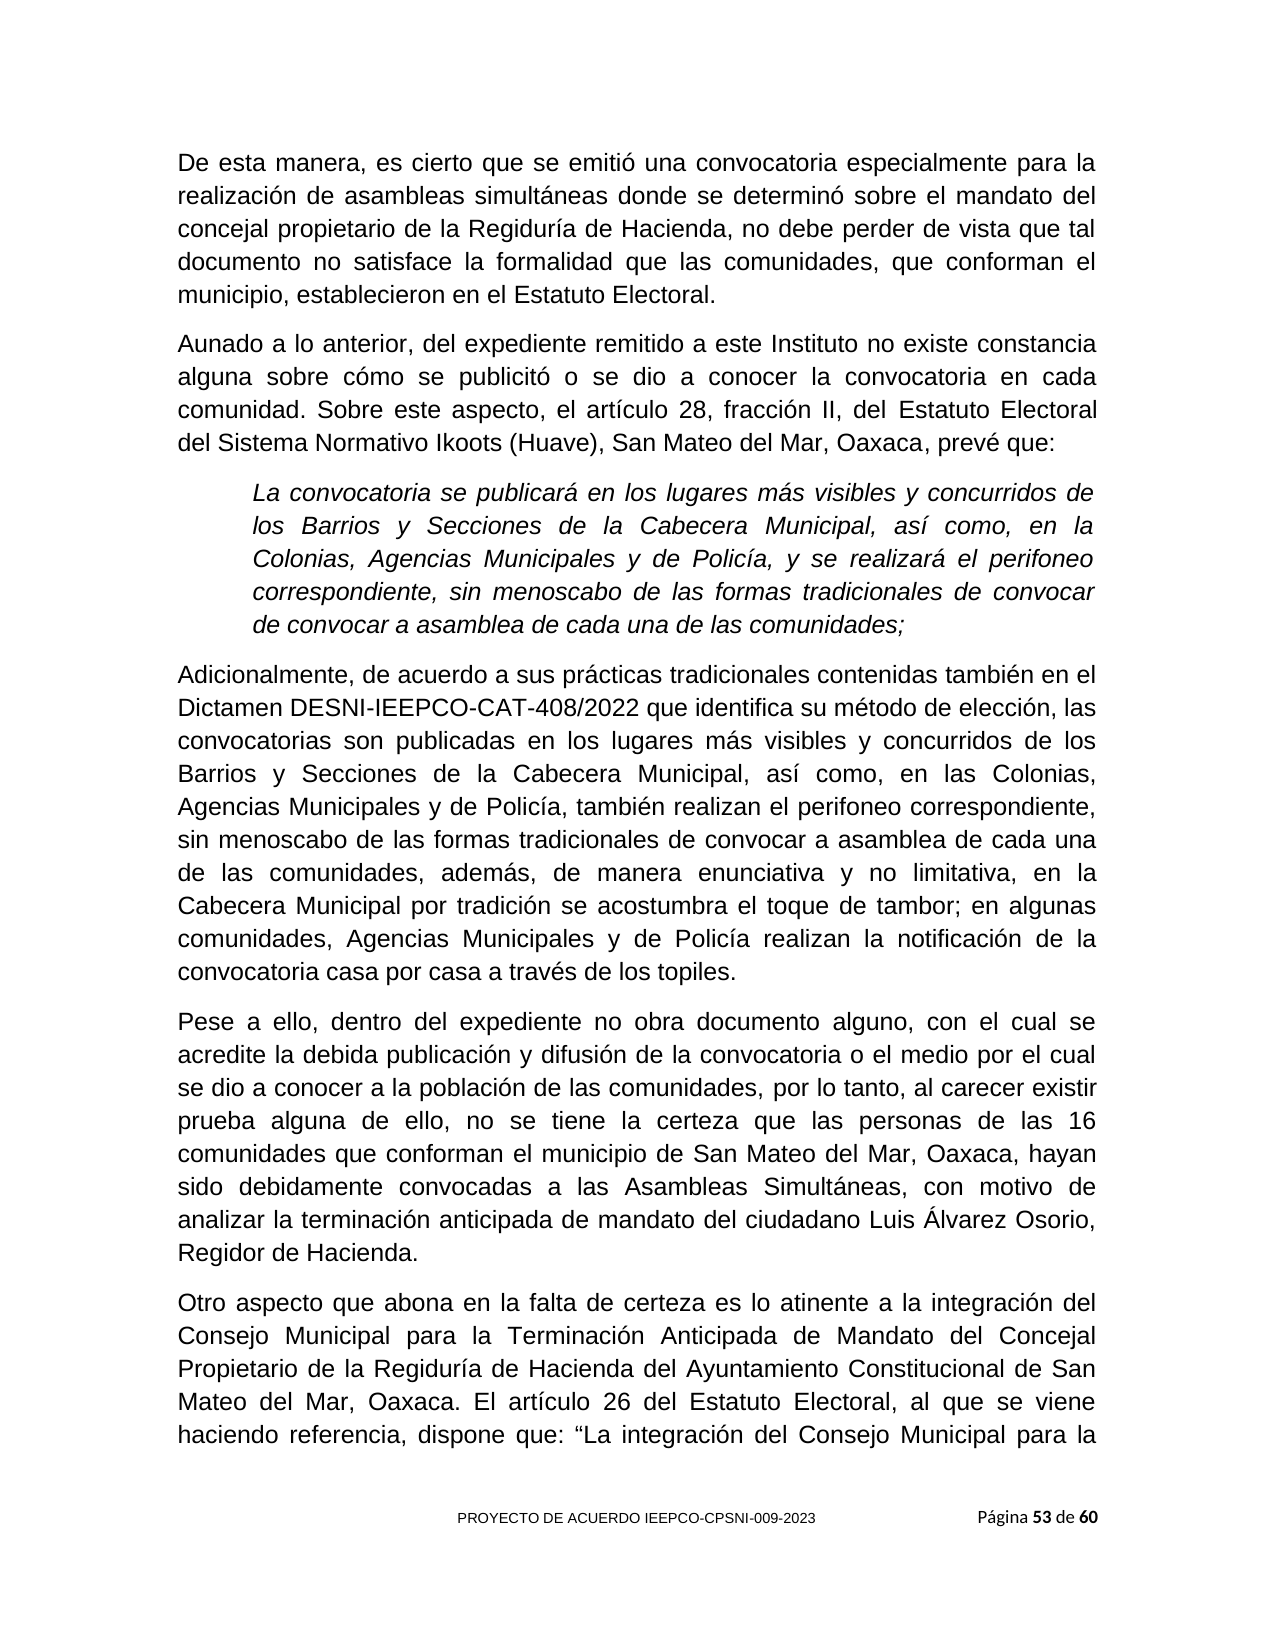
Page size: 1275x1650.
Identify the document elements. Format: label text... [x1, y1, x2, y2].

text Aunado a lo anterior, del expediente remitido a este Instituto no existe constancia alguna sobre cómo se publicitó o se dio a conocer la convocatoria en cada comunidad. Sobre este aspecto, el artículo 28, fracción II, del Estatuto Electoral del Sistema Normativo Ikoots (Huave), San Mateo del Mar, Oaxaca, prevé que: [177, 329, 1098, 457]
text De esta manera, es cierto que se emitió una convocatoria especialmente para la realización de asambleas simultáneas donde se determinó sobre el mandato del concejal propietario de la Regiduría de Hacienda, no debe perder de vista que tal documento no satisface la formalidad que las comunidades, que conforman el municipio, establecieron en el Estatuto Electoral. [177, 148, 1098, 308]
text La convocatoria se publicará en los lugares más visibles y concurridos de los Barrios y Secciones de la Cabecera Municipal, así como, en la Colonias, Agencias Municipales y de Policía, y se realizará el perifoneo correspondiente, sin menoscabo de las formas tradicionales de convocar de convocar a asamblea de cada una de las comunidades; [252, 478, 1098, 639]
text Pese a ello, dentro del expediente no obra documento alguno, con el cual se acredite la debida publicación y difusión de la convocatoria o el medio por el cual se dio a conocer a la población de las comunidades, por lo tanto, al carecer existir prueba alguna de ello, no se tiene la certeza que las personas de las 16 comunidades que conforman el municipio de San Mateo del Mar, Oaxaca, hayan sido debidamente convocadas a las Asambleas Simultáneas, con motivo de analizar la terminación anticipada de mandato del ciudadano Luis Álvarez Osorio, Regidor de Hacienda. [177, 1007, 1098, 1267]
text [177, 1288, 1098, 1448]
text Adicionalmente, de acuerdo a sus prácticas tradicionales contenidas también en el Dictamen DESNI-IEEPCO-CAT-408/2022 que identifica su método de elección, las convocatorias son publicadas en los lugares más visibles y concurridos de los Barrios y Secciones de la Cabecera Municipal, así como, en las Colonias, Agencias Municipales y de Policía, también realizan el perifoneo correspondiente, sin menoscabo de las formas tradicionales de convocar a asamblea de cada una de las comunidades, además, de manera enunciativa y no limitativa, en la Cabecera Municipal por tradición se acostumbra el toque de tambor; en algunas comunidades, Agencias Municipales y de Policía realizan la notificación de la convocatoria casa por casa a través de los topiles. [177, 660, 1098, 986]
